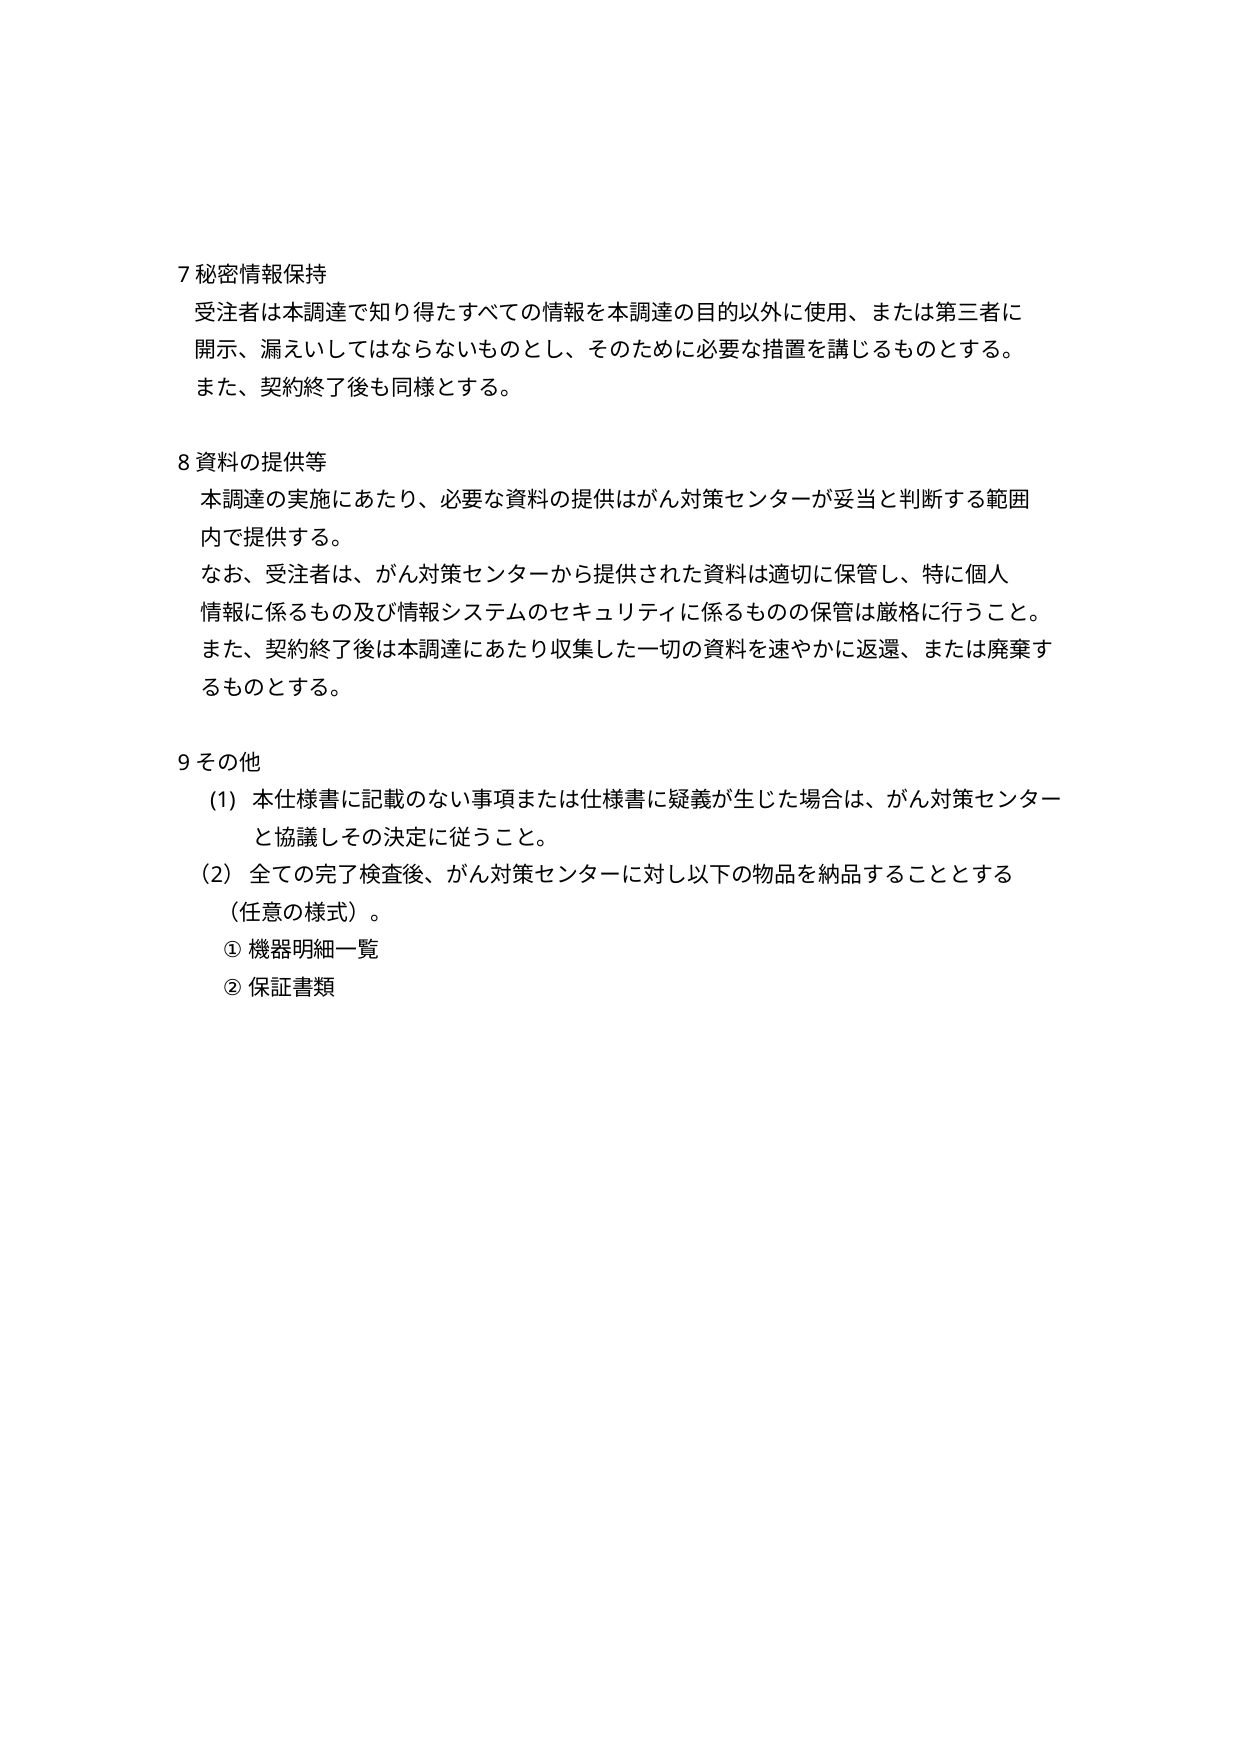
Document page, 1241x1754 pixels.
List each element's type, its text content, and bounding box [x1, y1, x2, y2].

text ② 保証書類 [177, 967, 1063, 1004]
text 開示、漏えいしてはならないものとし、そのために必要な措置を講じるものとする。 [177, 329, 1063, 367]
text るものとする。 [177, 667, 1063, 704]
text 9 その他 [177, 742, 1063, 779]
text 7 秘密情報保持 [177, 254, 1063, 292]
text 8 資料の提供等 [177, 442, 1063, 479]
text ① 機器明細一覧 [177, 929, 1063, 967]
list と協議しその決定に従うこと。 [252, 817, 1063, 854]
text また、契約終了後は本調達にあたり収集した一切の資料を速やかに返還、または廃棄す [177, 629, 1063, 667]
text （任意の様式）。 [177, 892, 1063, 929]
text また、契約終了後も同様とする。 [177, 367, 1063, 404]
text なお、受注者は、がん対策センターから提供された資料は適切に保管し、特に個人 [177, 554, 1063, 592]
text 受注者は本調達で知り得たすべての情報を本調達の目的以外に使用、または第三者に [177, 292, 1063, 329]
text 本調達の実施にあたり、必要な資料の提供はがん対策センターが妥当と判断する範囲 [177, 479, 1063, 517]
list 本仕様書に記載のない事項または仕様書に疑義が生じた場合は、がん対策センター [210, 779, 1063, 817]
text 内で提供する。 [177, 517, 1063, 554]
text 情報に係るもの及び情報システムのセキュリティに係るものの保管は厳格に行うこと。 [177, 592, 1063, 629]
text （2） 全ての完了検査後、がん対策センターに対し以下の物品を納品することとする [177, 854, 1063, 892]
